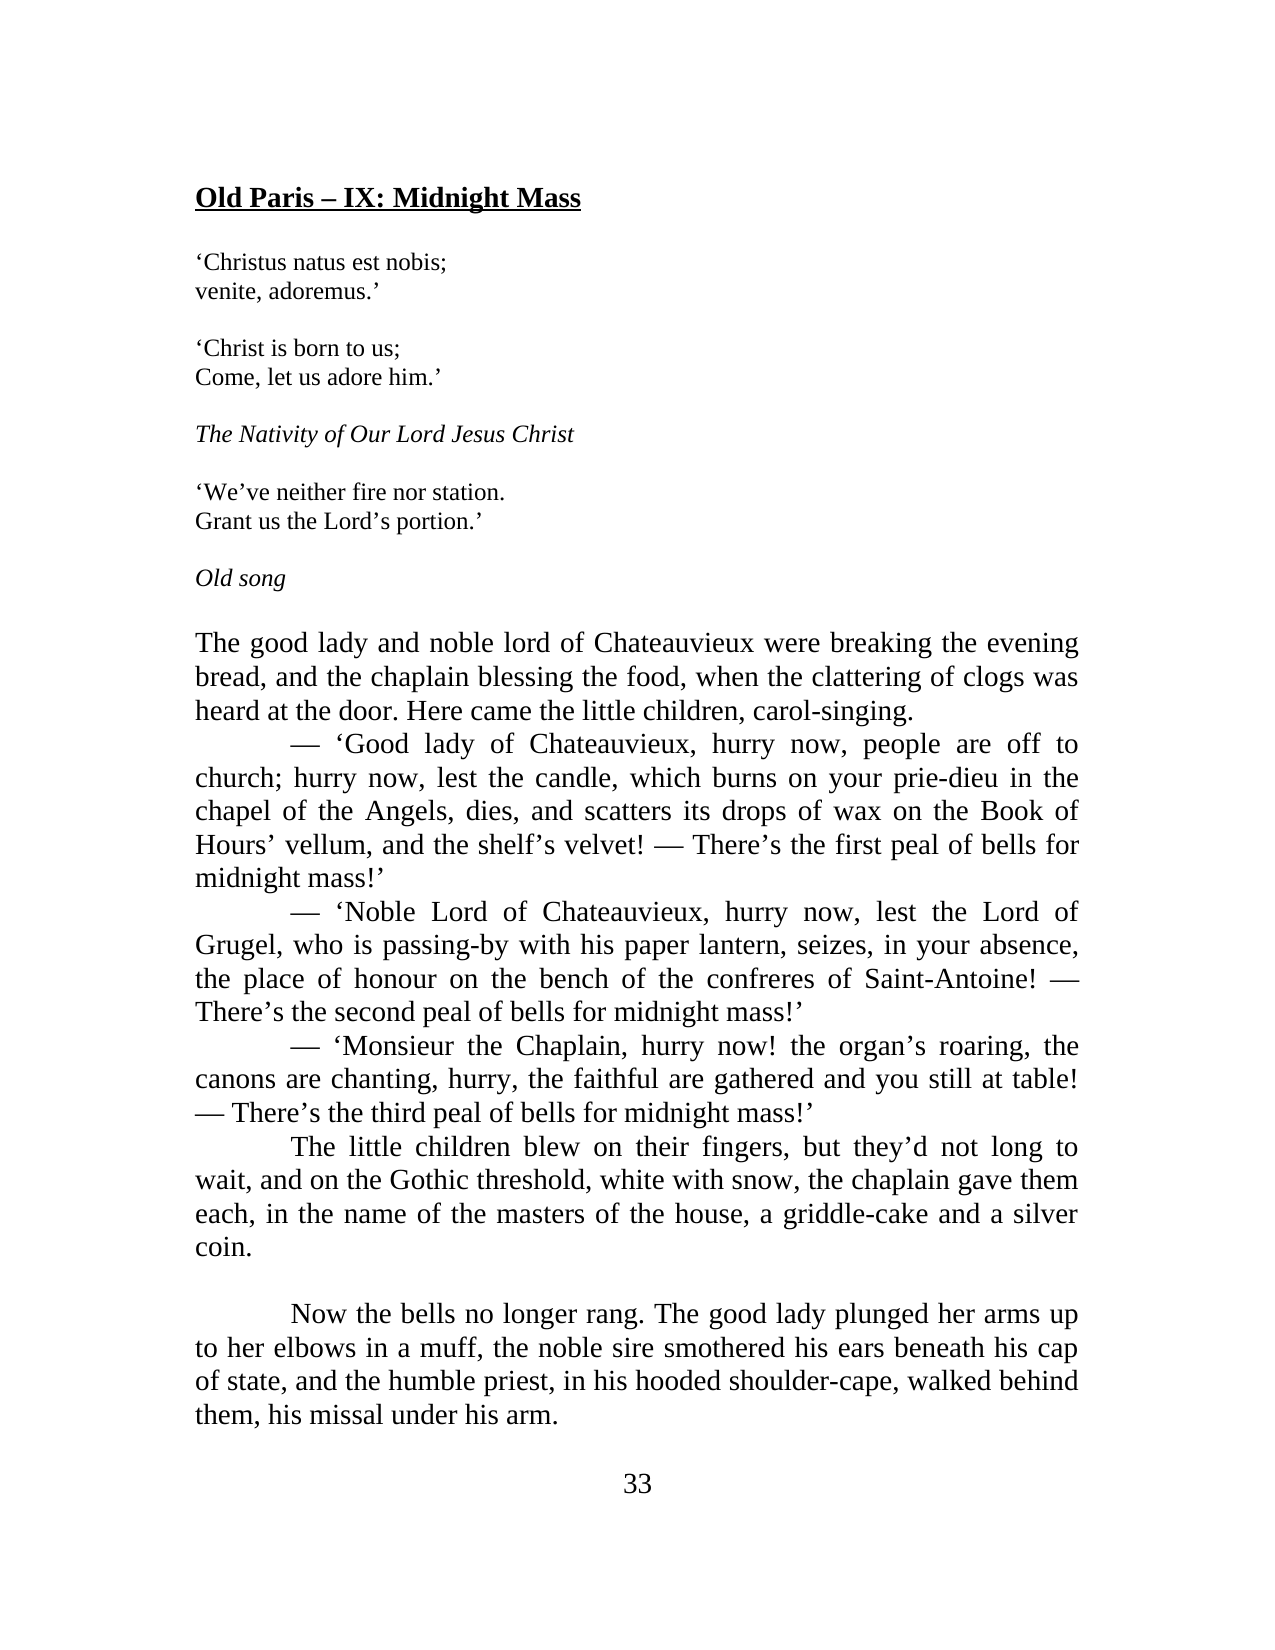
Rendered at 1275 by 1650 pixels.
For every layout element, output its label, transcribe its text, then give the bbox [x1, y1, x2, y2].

text venite, adoremus.’ [195, 276, 1080, 304]
text Now the bells no longer rang. The good lady plunged her arms up to her elbows in a muff, the noble sire smothered his ears beneath his cap of state, and the humble priest, in his hooded shoulder-cape, walked behind them, his missal under his arm. [195, 1296, 1080, 1431]
text The good lady and noble lord of Chateauvieux were breaking the evening bread, and the chaplain blessing the food, when the clattering of clogs was heard at the door. Here came the little children, carol-singing. [195, 626, 1080, 726]
text Come, let us adore him.’ [195, 362, 1080, 391]
text — ‘Monsieur the Chaplain, hurry now! the organ’s roaring, the canons are chanting, hurry, the faithful are gathered and you still at table! — There’s the third peal of bells for midnight mass!’ [195, 1028, 1080, 1129]
text ‘Christ is born to us; [195, 333, 1080, 362]
text The little children blew on their fingers, but they’d not long to wait, and on the Gothic threshold, white with snow, the chaplain gave them each, in the name of the masters of the house, a griddle-cake and a silver coin. [195, 1129, 1080, 1263]
text ‘Christus natus est nobis; [195, 247, 1080, 276]
text — ‘Good lady of Chateauvieux, hurry now, people are off to church; hurry now, lest the candle, which burns on your prie-dieu in the chapel of the Angels, dies, and scatters its drops of wax on the Book of Hours’ vellum, and the shelf’s velvet! — There’s the first peal of bells for midnight mass!’ [195, 726, 1080, 894]
text Old song [195, 563, 1080, 592]
text The Nativity of Our Lord Jesus Christ [195, 419, 1080, 448]
text Grant us the Lord’s portion.’ [195, 506, 1080, 534]
text — ‘Noble Lord of Chateauvieux, hurry now, lest the Lord of Grugel, who is passing-by with his paper lantern, seizes, in your absence, the place of honour on the bench of the confreres of Saint-Antoine! — There’s the second peal of bells for midnight mass!’ [195, 894, 1080, 1028]
subtitle Old Paris – IX: Midnight Mass [195, 180, 1080, 213]
text ‘We’ve neither fire nor station. [195, 477, 1080, 506]
